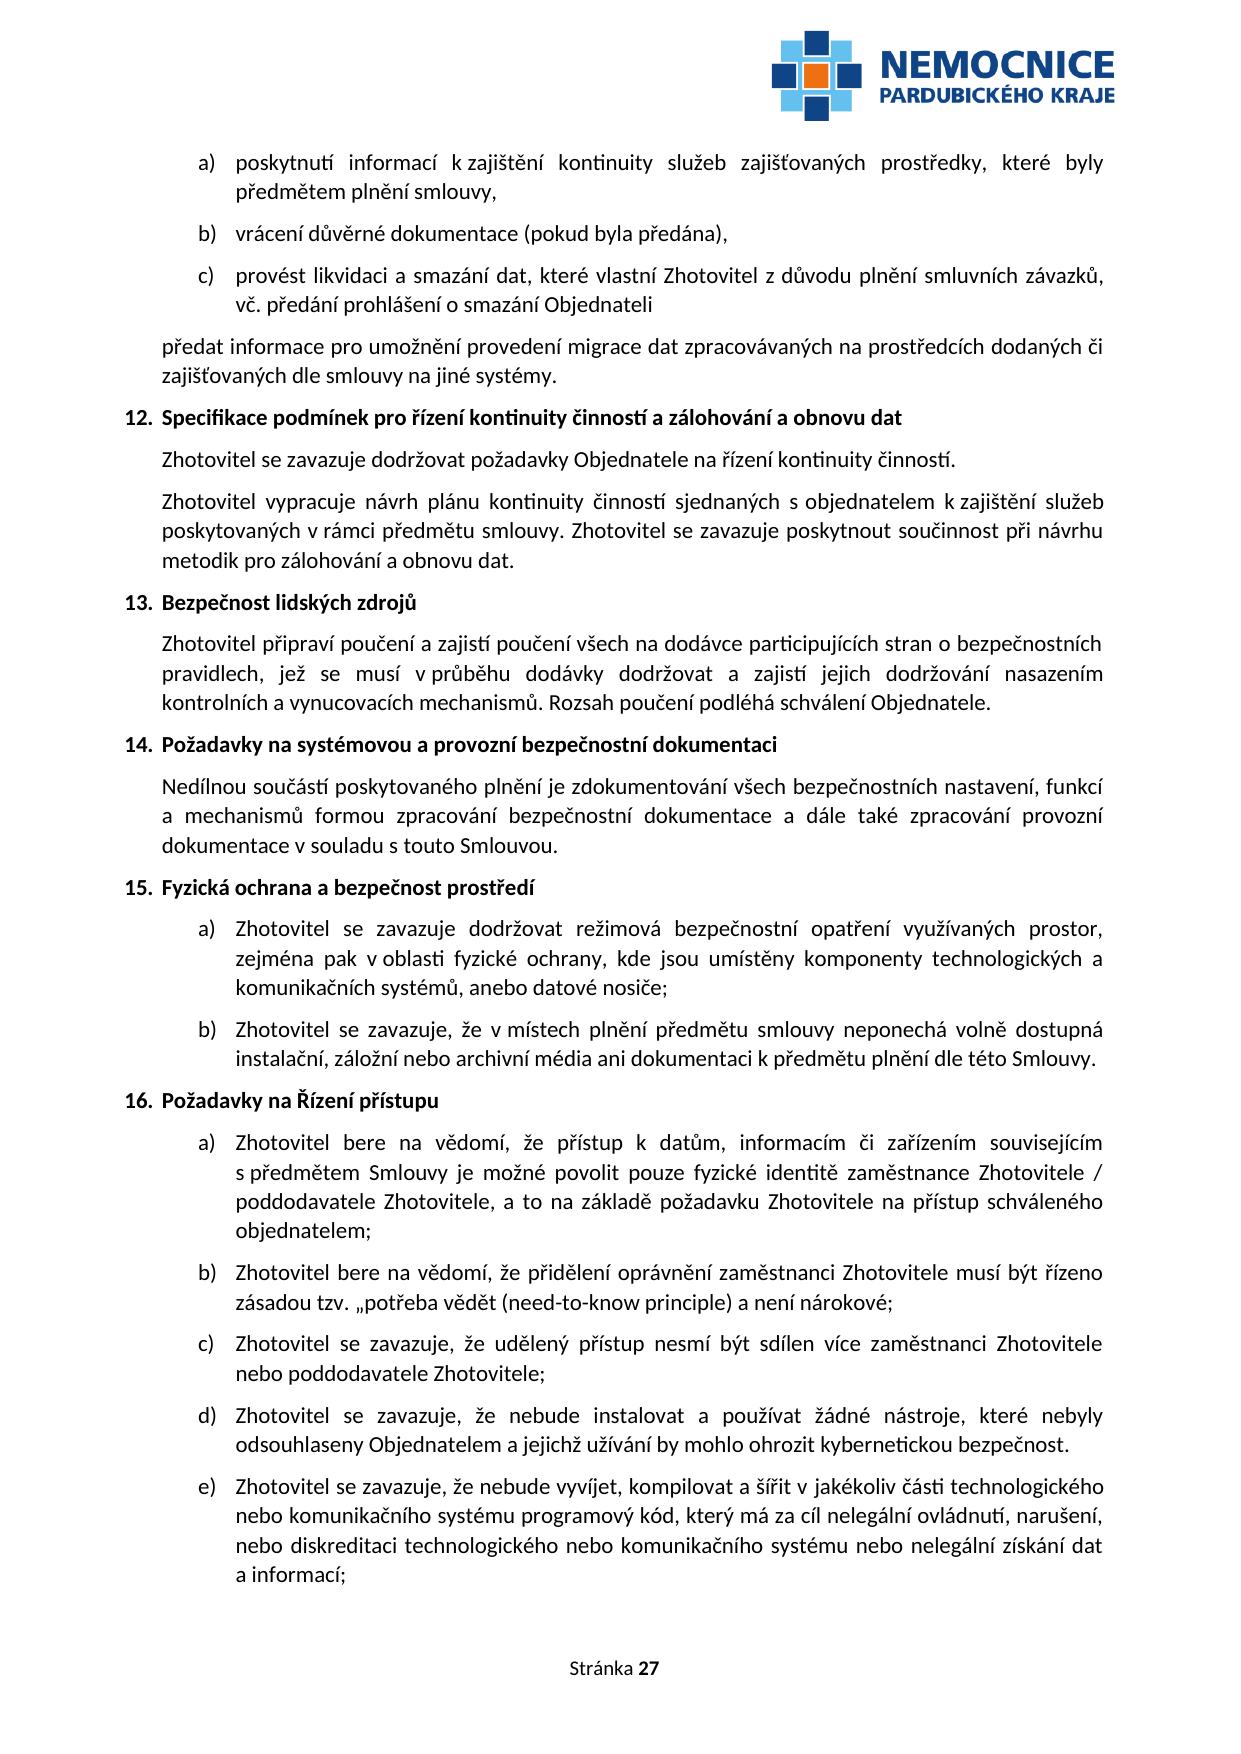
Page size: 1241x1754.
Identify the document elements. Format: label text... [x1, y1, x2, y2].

picture [770, 30, 1115, 122]
text Zhotovitel vypracuje návrh plánu kontinuity činností sjednaných s objednatelem k zajištění služeb poskytovaných v rámci předmětu smlouvy. Zhotovitel se zavazuje poskytnout součinnost při návrhu metodik pro zálohování a obnovu dat. [162, 487, 1104, 574]
list provést likvidaci a smazání dat, které vlastní Zhotovitel z důvodu plnění smluvních závazků, vč. předání prohlášení o smazání Objednateli [198, 261, 1104, 318]
list Zhotovitel bere na vědomí, že přístup k datům, informacím či zařízením souvisejícím s předmětem Smlouvy je možné povolit pouze fyzické identitě zaměstnance Zhotovitele / poddodavatele Zhotovitele, a to na základě požadavku Zhotovitele na přístup schváleného objednatelem; [198, 1128, 1104, 1244]
text Nedílnou součástí poskytovaného plnění je zdokumentování všech bezpečnostních nastavení, funkcí a mechanismů formou zpracování bezpečnostní dokumentace a dále také zpracování provozní dokumentace v souladu s touto Smlouvou. [162, 772, 1104, 859]
text Zhotovitel se zavazuje dodržovat požadavky Objednatele na řízení kontinuity činností. [162, 445, 1104, 473]
list Fyzická ochrana a bezpečnost prostředí [124, 873, 1104, 901]
list Bezpečnost lidských zdrojů [124, 588, 1104, 616]
list Specifikace podmínek pro řízení kontinuity činností a zálohování a obnovu dat [124, 403, 1104, 431]
list vrácení důvěrné dokumentace (pokud byla předána), [198, 219, 1104, 247]
text Zhotovitel připraví poučení a zajistí poučení všech na dodávce participujících stran o bezpečnostních pravidlech, jež se musí v průběhu dodávky dodržovat a zajistí jejich dodržování nasazením kontrolních a vynucovacích mechanismů. Rozsah poučení podléhá schválení Objednatele. [162, 629, 1104, 716]
list Zhotovitel se zavazuje, že udělený přístup nesmí být sdílen více zaměstnanci Zhotovitele nebo poddodavatele Zhotovitele; [198, 1329, 1104, 1387]
list Zhotovitel se zavazuje, že v místech plnění předmětu smlouvy neponechá volně dostupná instalační, záložní nebo archivní média ani dokumentaci k předmětu plnění dle této Smlouvy. [198, 1015, 1104, 1073]
list Zhotovitel se zavazuje dodržovat režimová bezpečnostní opatření využívaných prostor, zejména pak v oblasti fyzické ochrany, kde jsou umístěny komponenty technologických a komunikačních systémů, anebo datové nosiče; [198, 914, 1104, 1001]
list poskytnutí informací k zajištění kontinuity služeb zajišťovaných prostředky, které byly předmětem plnění smlouvy, [198, 148, 1104, 205]
list Požadavky na systémovou a provozní bezpečnostní dokumentaci [124, 730, 1104, 758]
list Zhotovitel se zavazuje, že nebude instalovat a používat žádné nástroje, které nebyly odsouhlaseny Objednatelem a jejichž užívání by mohlo ohrozit kybernetickou bezpečnost. [198, 1401, 1104, 1458]
list Požadavky na Řízení přístupu [124, 1086, 1104, 1114]
text předat informace pro umožnění provedení migrace dat zpracovávaných na prostředcích dodaných či zajišťovaných dle smlouvy na jiné systémy. [162, 332, 1104, 389]
list Zhotovitel se zavazuje, že nebude vyvíjet, kompilovat a šířit v jakékoliv části technologického nebo komunikačního systému programový kód, který má za cíl nelegální ovládnutí, narušení, nebo diskreditaci technologického nebo komunikačního systému nebo nelegální získání dat a informací; [198, 1472, 1104, 1588]
list Zhotovitel bere na vědomí, že přidělení oprávnění zaměstnanci Zhotovitele musí být řízeno zásadou tzv. „potřeba vědět (need-to-know principle) a není nárokové; [198, 1258, 1104, 1316]
